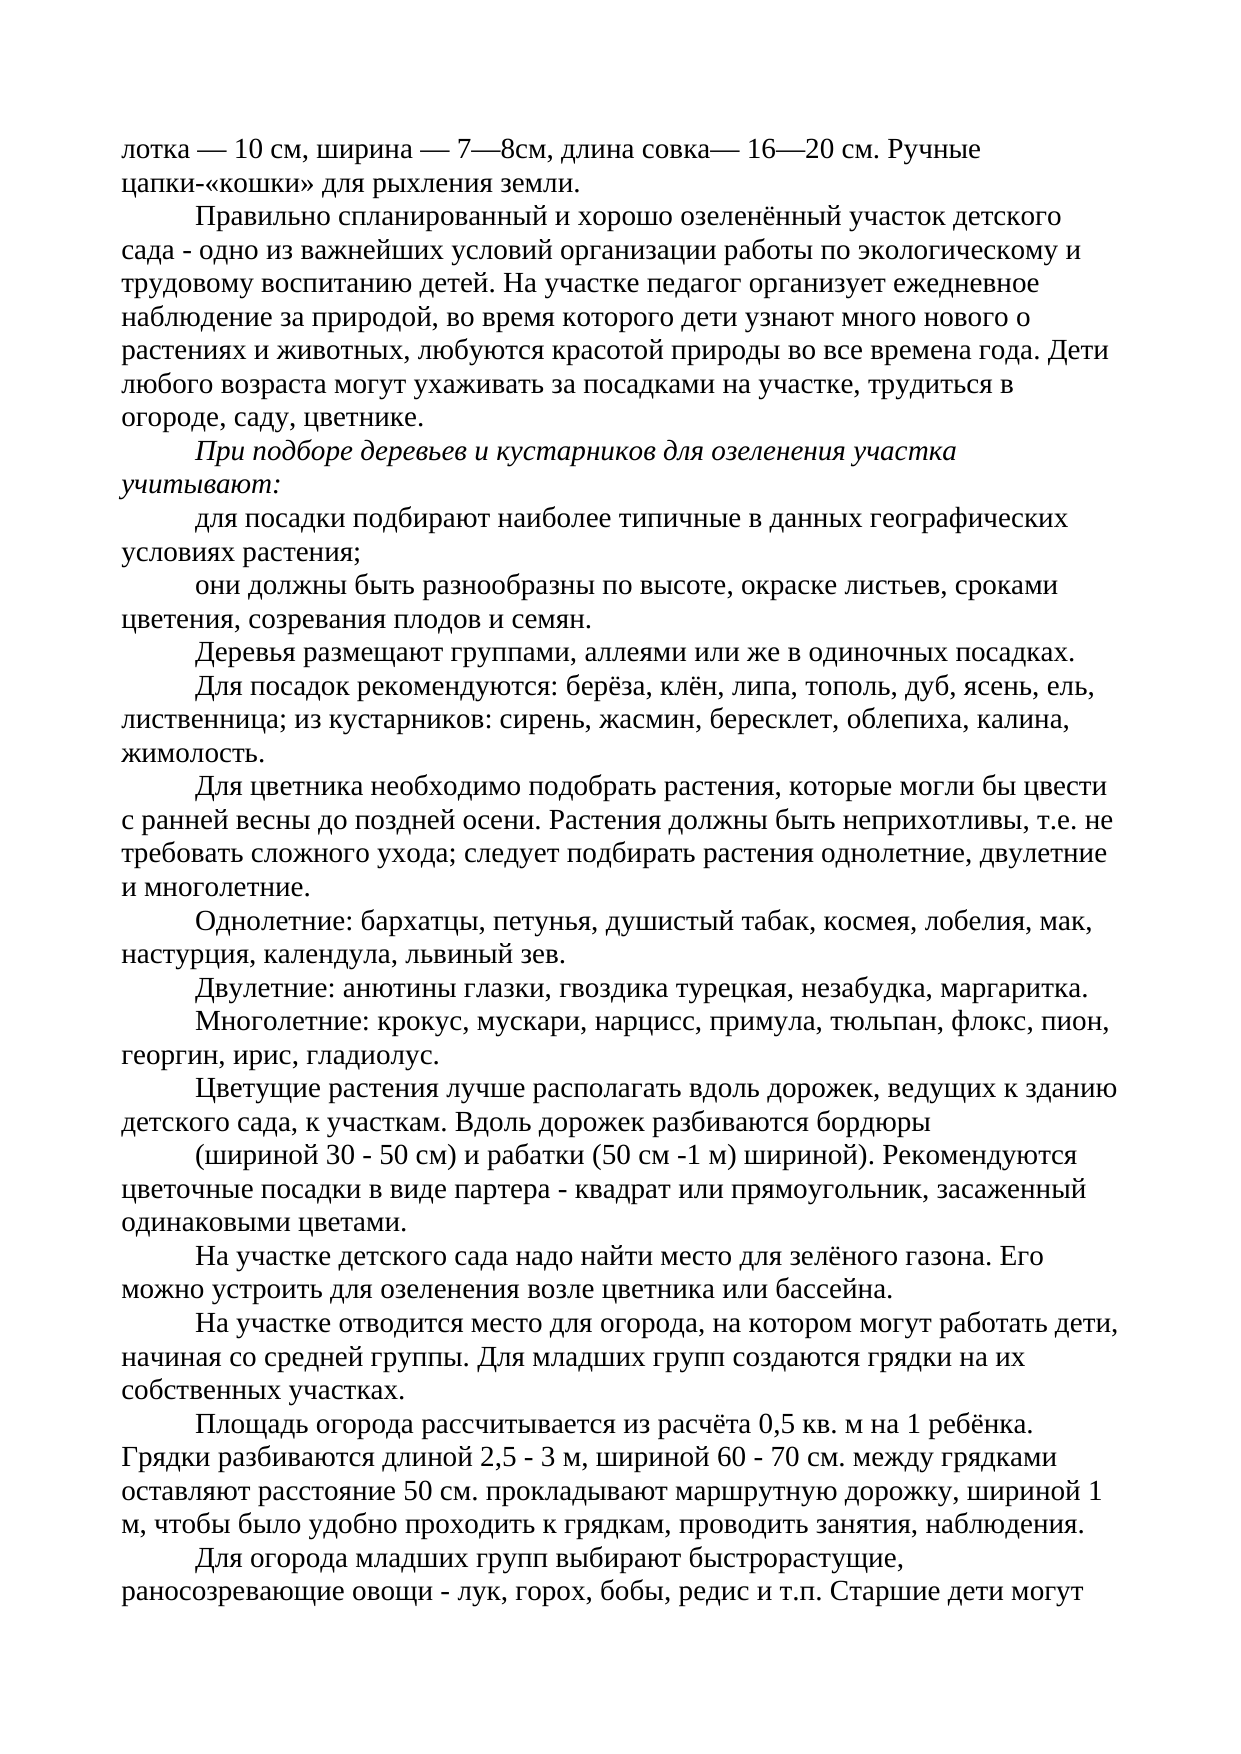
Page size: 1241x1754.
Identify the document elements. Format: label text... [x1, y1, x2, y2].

text При подборе деревьев и кустарников для озеленения участка учитывают: [121, 433, 1122, 500]
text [121, 131, 1122, 198]
text Однолетние: бархатцы, петунья, душистый табак, космея, лобелия, мак, настурция, календула, львиный зев. [121, 903, 1122, 970]
text Цветущие растения лучше располагать вдоль дорожек, ведущих к зданию детского сада, к участкам. Вдоль дорожек разбиваются бордюры [121, 1070, 1122, 1137]
text На участке детского сада надо найти место для зелёного газона. Его можно устроить для озеленения возле цветника или бассейна. [121, 1238, 1122, 1305]
text Двулетние: анютины глазки, гвоздика турецкая, незабудка, маргаритка. [121, 970, 1122, 1003]
text Правильно спланированный и хорошо озеленённый участок детского сада - одно из важнейших условий организации работы по экологическому и трудовому воспитанию детей. На участке педагог организует ежедневное наблюдение за природой, во время которого дети узнают много нового о растениях и животных, любуются красотой природы во все времена года. Дети любого возраста могут ухаживать за посадками на участке, трудиться в огороде, саду, цветнике. [121, 198, 1122, 433]
text Для посадок рекомендуются: берёза, клён, липа, тополь, дуб, ясень, ель, лиственница; из кустарников: сирень, жасмин, бересклет, облепиха, калина, жимолость. [121, 668, 1122, 768]
text Деревья размещают группами, аллеями или же в одиночных посадках. [121, 634, 1122, 668]
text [121, 1540, 1122, 1607]
text Площадь огорода рассчитывается из расчёта 0,5 кв. м на 1 ребёнка. Грядки разбиваются длиной 2,5 - 3 м, шириной 60 - 70 см. между грядками оставляют расстояние 50 см. прокладывают маршрутную дорожку, шириной 1 м, чтобы было удобно проходить к грядкам, проводить занятия, наблюдения. [121, 1406, 1122, 1540]
text Многолетние: крокус, мускари, нарцисс, примула, тюльпан, флокс, пион, георгин, ирис, гладиолус. [121, 1003, 1122, 1070]
text они должны быть разнообразны по высоте, окраске листьев, сроками цветения, созревания плодов и семян. [121, 567, 1122, 634]
text Для цветника необходимо подобрать растения, которые могли бы цвести с ранней весны до поздней осени. Растения должны быть неприхотливы, т.е. не требовать сложного ухода; следует подбирать растения однолетние, двулетние и многолетние. [121, 768, 1122, 903]
text На участке отводится место для огорода, на котором могут работать дети, начиная со средней группы. Для младших групп создаются грядки на их собственных участках. [121, 1305, 1122, 1406]
text для посадки подбирают наиболее типичные в данных географических условиях растения; [121, 500, 1122, 567]
text (шириной 30 - 50 см) и рабатки (50 см -1 м) шириной). Рекомендуются цветочные посадки в виде партера - квадрат или прямоугольник, засаженный одинаковыми цветами. [121, 1137, 1122, 1238]
